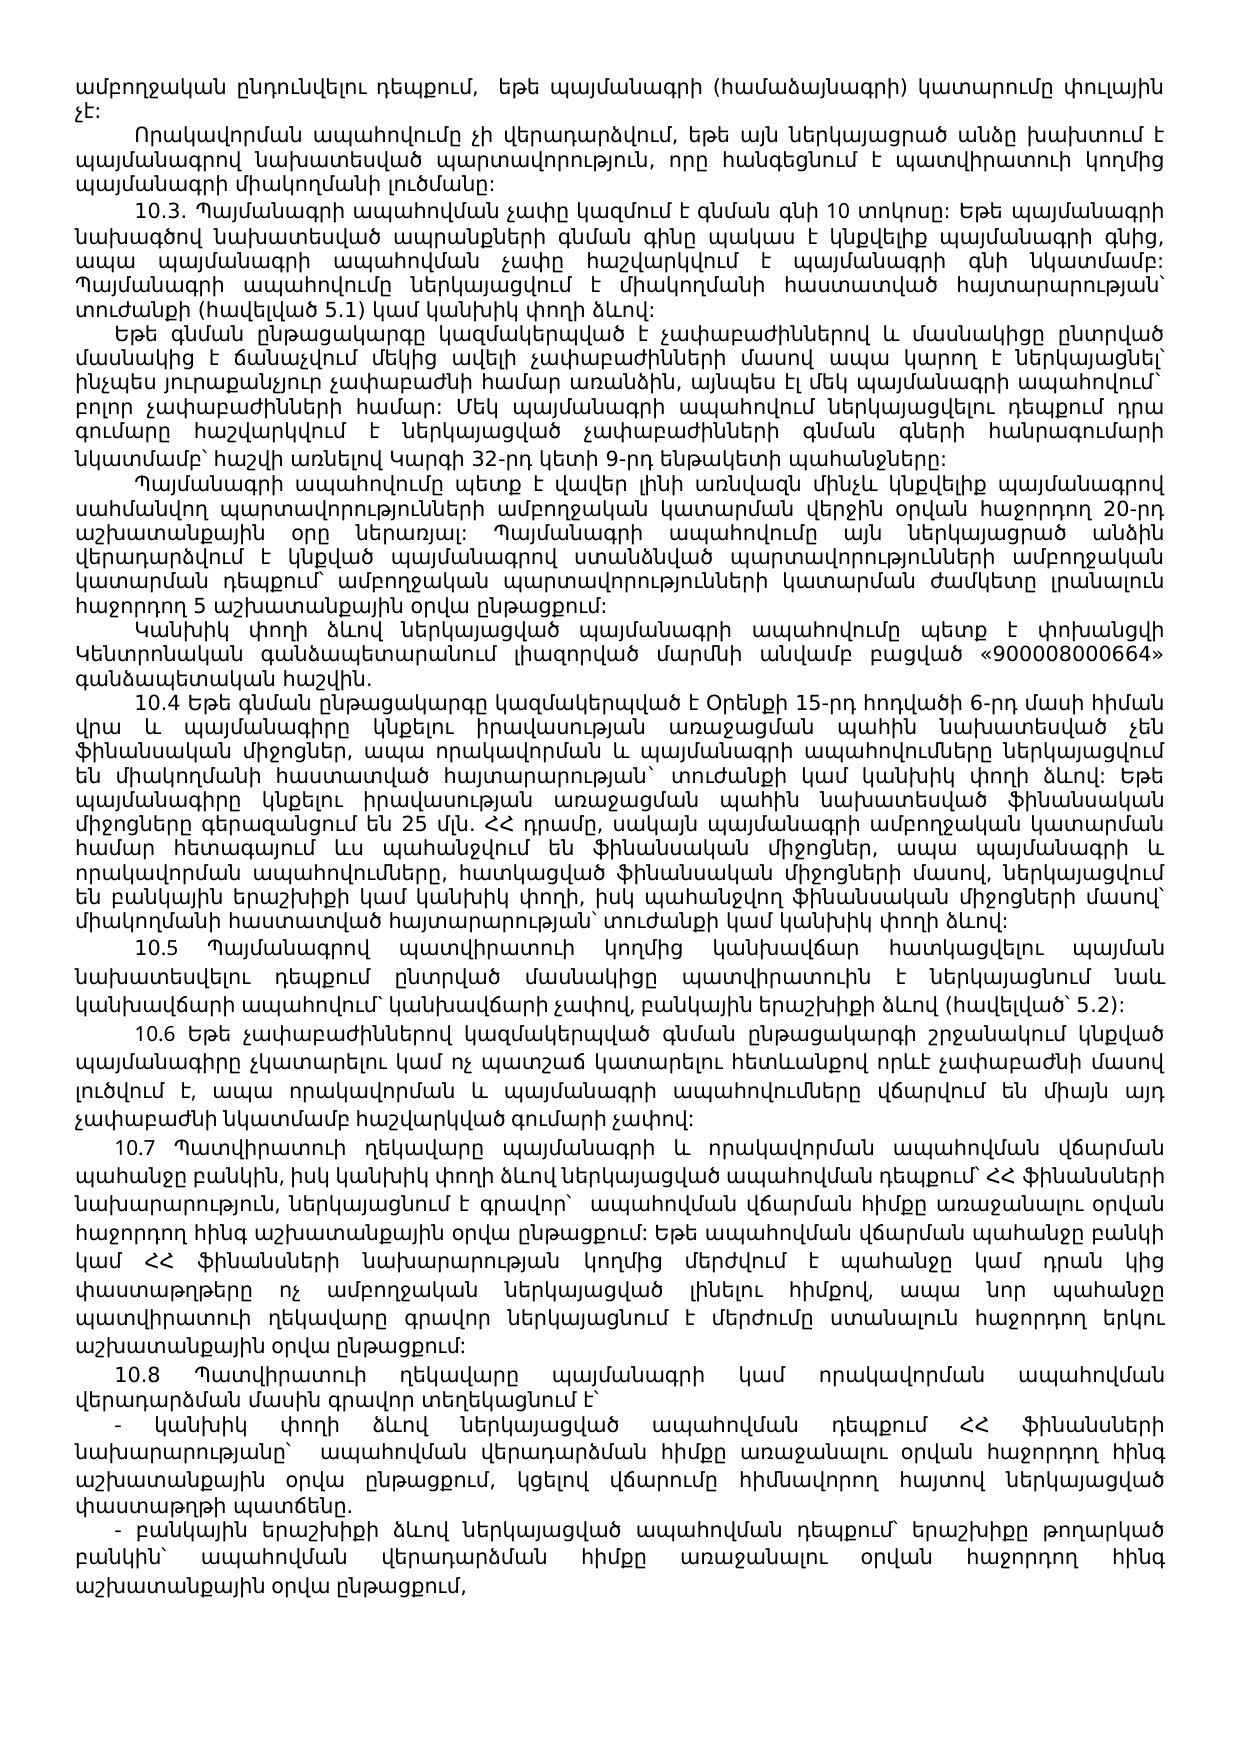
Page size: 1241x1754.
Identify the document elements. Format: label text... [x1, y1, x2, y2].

text 10.4 Եթե գնման ընթացակարգը կազմակերպված է Օրենքի 15-րդ հոդվածի 6-րդ մասի հիման վրա և պայմանագիրը կնքելու իրավասության առաջացման պահին նախատեսված չեն ֆինանսական միջոցներ, ապա որակավորման և պայմանագրի ապահովումները ներկայացվում են միակողմանի հաստատված հայտարարության` տուժանքի կամ կանխիկ փողի ձևով: Եթե պայմանագիրը կնքելու իրավասության առաջացման պահին նախատեսված ֆինանսական միջոցները գերազանցում են 25 մլն. ՀՀ դրամը, սակայն պայմանագրի ամբողջական կատարման համար հետագայում ևս պահանջվում են ֆինանսական միջոցներ, ապա պայմանագրի և որակավորման ապահովումները, հատկացված ֆինանսական միջոցների մասով, ներկայացվում են բանկային երաշխիքի կամ կանխիկ փողի, իսկ պահանջվող ֆինանսական միջոցների մասով՝ միակողմանի հաստատված հայտարարության՝ տուժանքի կամ կանխիկ փողի ձևով: [75, 691, 1165, 933]
text - կանխիկ փողի ձևով ներկայացված ապահովման դեպքում ՀՀ ֆինանսների նախարարությանը՝ ապահովման վերադարձման հիմքը առաջանալու օրվան հաջորդող հինգ աշխատանքային օրվա ընթացքում, կցելով վճարումը հիմնավորող հայտով ներկայացված փաստաթղթի պատճենը. [75, 1413, 1165, 1518]
text 10.5 Պայմանագրով պատվիրատուի կողմից կանխավճար հատկացվելու պայման նախատեսվելու դեպքում ընտրված մասնակիցը պատվիրատուին է ներկայացնում նաև կանխավճարի ապահովում` կանխավճարի չափով, բանկային երաշխիքի ձևով (հավելված՝ 5․2): [75, 933, 1165, 1019]
text Եթե գնման ընթացակարգը կազմակերպված է չափաբաժիններով և մասնակիցը ընտրված մասնակից է ճանաչվում մեկից ավելի չափաբաժինների մասով ապա կարող է ներկայացնել՝ ինչպես յուրաքանչյուր չափաբաժնի համար առանձին, այնպես էլ մեկ պայմանագրի ապահովում` բոլոր չափաբաժինների համար: Մեկ պայմանագրի ապահովում ներկայացվելու դեպքում դրա գումարը հաշվարկվում է ներկայացված չափաբաժինների գնման գների հանրագումարի նկատմամբ՝ հաշվի առնելով Կարգի 32-րդ կետի 9-րդ ենթակետի պահանջները: [75, 322, 1165, 472]
text Պայմանագրի ապահովումը պետք է վավեր լինի առնվազն մինչև կնքվելիք պայմանագրով սահմանվող պարտավորությունների ամբողջական կատարման վերջին օրվան հաջորդող 20-րդ աշխատանքային օրը ներառյալ: Պայմանագրի ապահովումը այն ներկայացրած անձին վերադարձվում է կնքված պայմանագրով ստանձնված պարտավորությունների ամբողջական կատարման դեպքում՝ ամբողջական պարտավորությունների կատարման ժամկետը լրանալուն հաջորդող 5 աշխատանքային օրվա ընթացքում: [75, 472, 1165, 618]
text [75, 75, 1165, 123]
text Կանխիկ փողի ձևով ներկայացված պայմանագրի ապահովումը պետք է փոխանցվի Կենտրոնական գանձապետարանում լիազորված մարմնի անվամբ բացված «900008000664» գանձապետական հաշվին. [75, 618, 1165, 691]
text 10.8 Պատվիրատուի ղեկավարը պայմանագրի կամ որակավորման ապահովման վերադարձման մասին գրավոր տեղեկացնում է՝ [75, 1360, 1165, 1413]
text 10.7 Պատվիրատուի ղեկավարը պայմանագրի և որակավորման ապահովման վճարման պահանջը բանկին, իսկ կանխիկ փողի ձևով ներկայացված ապահովման դեպքում՝ ՀՀ ֆինանսների նախարարություն, ներկայացնում է գրավոր՝ ապահովման վճարման հիմքը առաջանալու օրվան հաջորդող հինգ աշխատանքային օրվա ընթացքում: Եթե ապահովման վճարման պահանջը բանկի կամ ՀՀ ֆինանսների նախարարության կողմից մերժվում է պահանջը կամ դրան կից փաստաթղթերը ոչ ամբողջական ներկայացված լինելու հիմքով, ապա նոր պահանջը պատվիրատուի ղեկավարը գրավոր ներկայացնում է մերժումը ստանալուն հաջորդող երկու աշխատանքային օրվա ընթացքում: [75, 1133, 1165, 1360]
text 10.6 Եթե չափաբաժիններով կազմակերպված գնման ընթացակարգի շրջանակում կնքված պայմանագիրը չկատարելու կամ ոչ պատշաճ կատարելու հետևանքով որևէ չափաբաժնի մասով լուծվում է, ապա որակավորման և պայմանագրի ապահովումները վճարվում են միայն այդ չափաբաժնի նկատմամբ հաշվարկված գումարի չափով: [75, 1019, 1165, 1133]
text - բանկային երաշխիքի ձևով ներկայացված ապահովման դեպքում՝ երաշխիքը թողարկած բանկին՝ ապահովման վերադարձման հիմքը առաջանալու օրվան հաջորդող հինգ աշխատանքային օրվա ընթացքում, [75, 1518, 1165, 1599]
text 10.3. Պայմանագրի ապահովման չափը կազմում է գնման գնի 10 տոկոսը: Եթե պայմանագրի նախագծով նախատեսված ապրանքների գնման գինը պակաս է կնքվելիք պայմանագրի գնից, ապա պայմանագրի ապահովման չափը հաշվարկվում է պայմանագրի գնի նկատմամբ: Պայմանագրի ապահովումը ներկայացվում է միակողմանի հաստատված հայտարարության՝ տուժանքի (հավելված 5.1) կամ կանխիկ փողի ձևով: [75, 196, 1165, 322]
text Որակավորման ապահովումը չի վերադարձվում, եթե այն ներկայացրած անձը խախտում է պայմանագրով նախատեսված պարտավորություն, որը հանգեցնում է պատվիրատուի կողմից պայմանագրի միակողմանի լուծմանը: [75, 123, 1165, 196]
